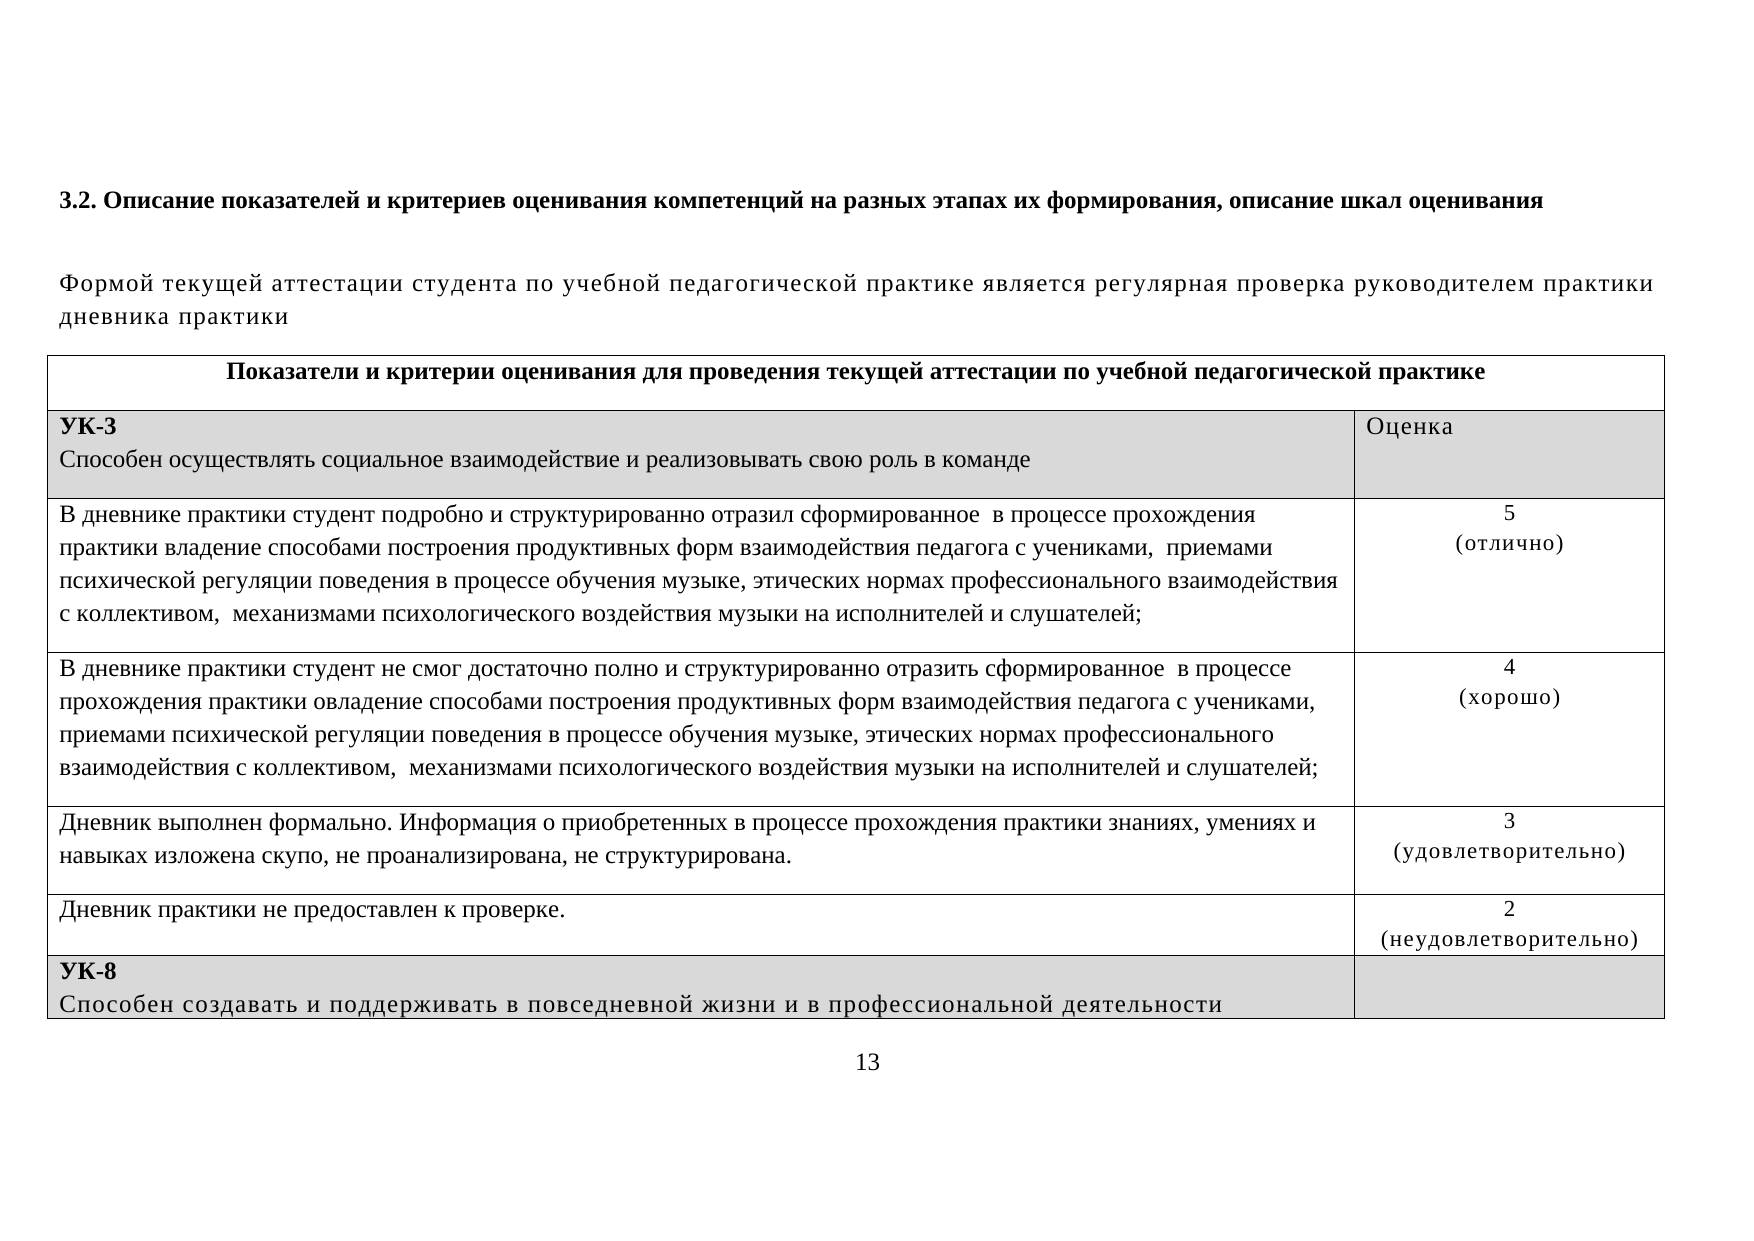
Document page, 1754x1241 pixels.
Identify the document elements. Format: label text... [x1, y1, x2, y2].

table_cell 3 (удовлетворительно) [1355, 807, 1664, 893]
table_cell В дневнике практики студент подробно и структурированно отразил сформированное в процессе прохождения практики владение способами построения продуктивных форм взаимодействия педагога с учениками, приемами психической регуляции поведения в процессе обучения музыке, этических нормах профессионального взаимодействия с коллективом, механизмами психологического воздействия музыки на исполнителей и слушателей; [48, 499, 1354, 652]
table_cell УК-3 Способен осуществлять социальное взаимодействие и реализовывать свою роль в команде [48, 411, 1354, 498]
table_cell Оценка [1355, 411, 1664, 498]
table_cell В дневнике практики студент не смог достаточно полно и структурированно отразить сформированное в процессе прохождения практики овладение способами построения продуктивных форм взаимодействия педагога с учениками, приемами психической регуляции поведения в процессе обучения музыке, этических нормах профессионального взаимодействия с коллективом, механизмами психологического воздействия музыки на исполнителей и слушателей; [48, 653, 1354, 806]
table_cell 2 (неудовлетворительно) [1355, 895, 1664, 955]
table_cell [1355, 956, 1664, 1018]
subtitle 3.2. Описание показателей и критериев оценивания компетенций на разных этапах их формирования, описание шкал оценивания [59, 185, 1675, 214]
table_cell 4 (хорошо) [1355, 653, 1664, 806]
table_cell 5 (отлично) [1355, 499, 1664, 652]
table_header Показатели и критерии оценивания для проведения текущей аттестации по учебной педагогической практике [48, 356, 1664, 410]
table_cell Дневник практики не предоставлен к проверке. [48, 895, 1354, 955]
text Формой текущей аттестации студента по учебной педагогической практике является регулярная проверка руководителем практики дневника практики [59, 268, 1675, 330]
table_cell Дневник выполнен формально. Информация о приобретенных в процессе прохождения практики знаниях, умениях и навыках изложена скупо, не проанализирована, не структурирована. [48, 807, 1354, 893]
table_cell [48, 956, 1354, 1018]
